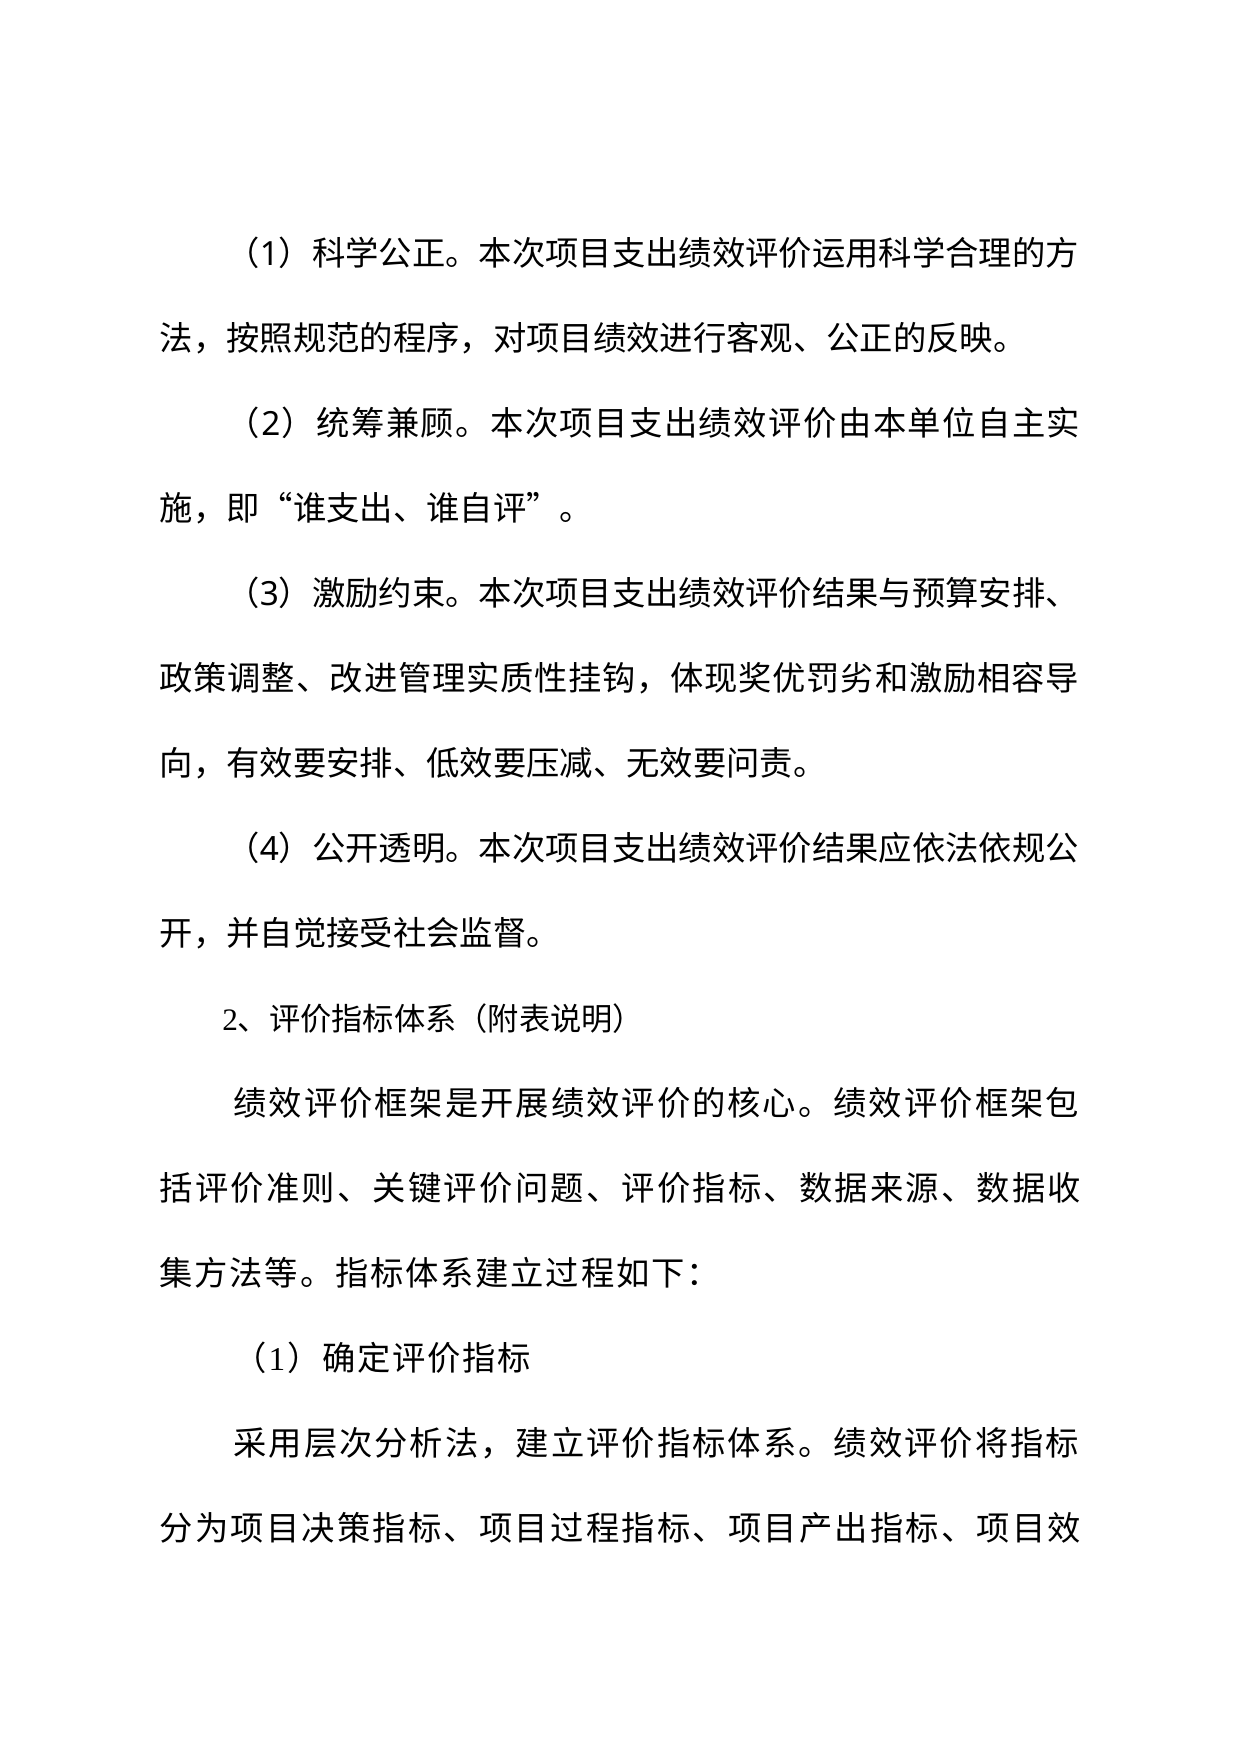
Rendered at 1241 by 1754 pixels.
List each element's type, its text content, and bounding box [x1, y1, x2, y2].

text （1）科学公正。本次项目支出绩效评价运用科学合理的方法，按照规范的程序，对项目绩效进行客观、公正的反映。 [159, 209, 1081, 379]
text （3）激励约束。本次项目支出绩效评价结果与预算安排、政策调整、改进管理实质性挂钩，体现奖优罚劣和激励相容导向，有效要安排、低效要压减、无效要问责。 [159, 549, 1081, 804]
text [159, 1399, 1081, 1569]
text （2）统筹兼顾。本次项目支出绩效评价由本单位自主实施，即“谁支出、谁自评”。 [159, 379, 1081, 549]
text 绩效评价框架是开展绩效评价的核心。绩效评价框架包括评价准则、关键评价问题、评价指标、数据来源、数据收集方法等。指标体系建立过程如下： [159, 1059, 1081, 1314]
text 2、评价指标体系（附表说明） [159, 974, 1081, 1059]
text （4）公开透明。本次项目支出绩效评价结果应依法依规公开，并自觉接受社会监督。 [159, 804, 1081, 974]
text （1）确定评价指标 [159, 1314, 1081, 1399]
